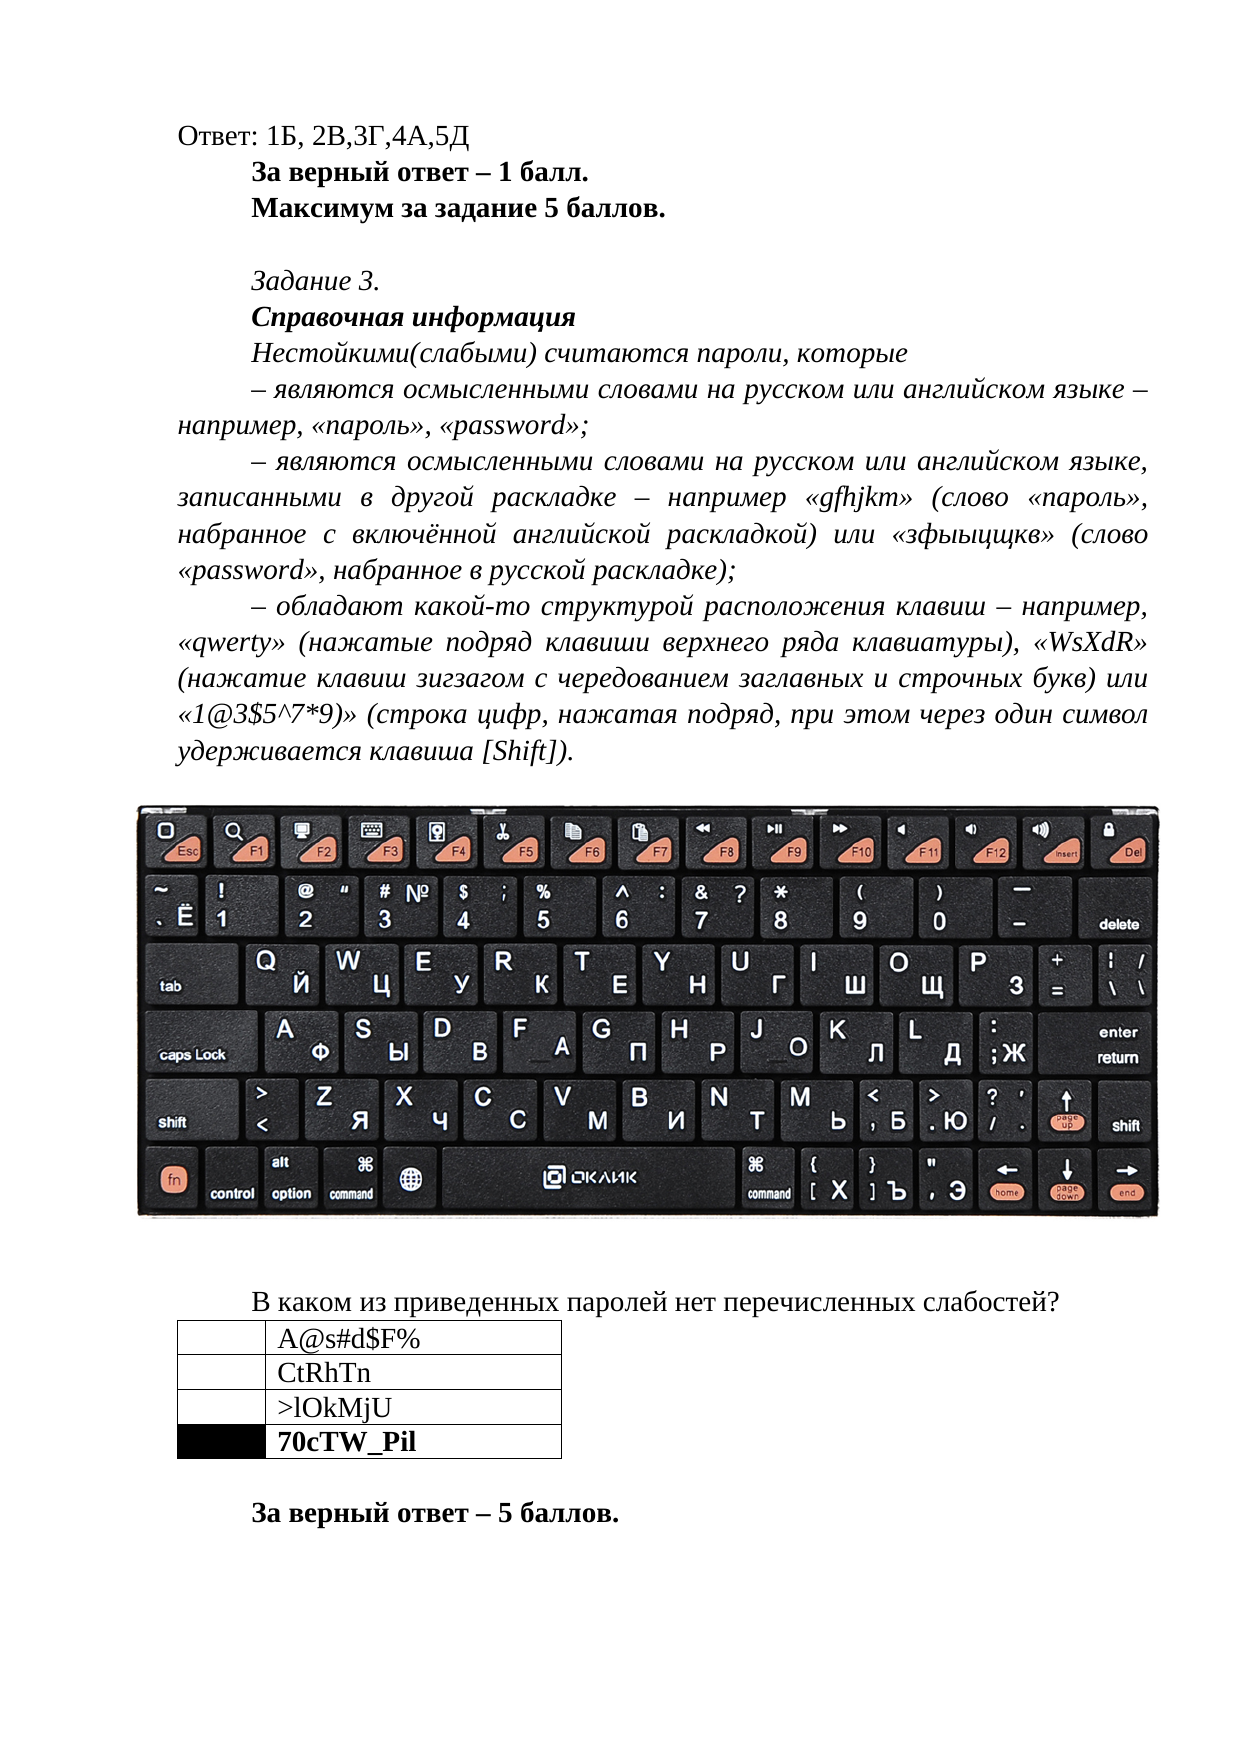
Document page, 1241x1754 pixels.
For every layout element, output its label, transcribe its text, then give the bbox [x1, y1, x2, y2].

table_header [178, 1321, 265, 1354]
text Справочная информация [177, 299, 1152, 332]
text – обладают какой-то структурой расположения клавиш – например, «qwerty» (нажатые подряд клавиши верхнего ряда клавиатуры), «WsXdR» (нажатие клавиш зигзагом с чередованием заглавных и строчных букв) или «1@3$5^7*9)» (строка цифр, нажатая подряд, при этом через один символ удерживается клавиша [Shift]). [177, 588, 1152, 766]
text За верный ответ – 5 баллов. [177, 1495, 1152, 1529]
table_cell [178, 1425, 265, 1458]
text – являются осмысленными словами на русском или английском языке – например, «пароль», «password»; [177, 371, 1152, 441]
text За верный ответ – 1 балл. [177, 154, 1152, 188]
table_cell >lOkMjU [266, 1390, 561, 1423]
table_cell CtRhTn [266, 1355, 561, 1389]
text Задание 3. [177, 263, 1152, 296]
text В каком из приведенных паролей нет перечисленных слабостей? [177, 1284, 1152, 1317]
text – являются осмысленными словами на русском или английском языке, записанными в другой раскладке – например «gfhjkm» (слово «пароль», набранное с включённой английской раскладкой) или «зфыыцщкв» (слово «password», набранное в русской раскладке); [177, 443, 1152, 585]
text Ответ: 1Б, 2В,3Г,4А,5Д [177, 118, 1152, 152]
text Максимум за задание 5 баллов. [177, 190, 1152, 224]
table_cell [178, 1390, 265, 1423]
table_header A@s#d$F% [266, 1321, 561, 1354]
table_cell [178, 1355, 265, 1389]
table_cell 70cTW_Pil [266, 1425, 561, 1458]
picture [115, 779, 1181, 1243]
text Нестойкими(слабыми) считаются пароли, которые [177, 335, 1152, 368]
